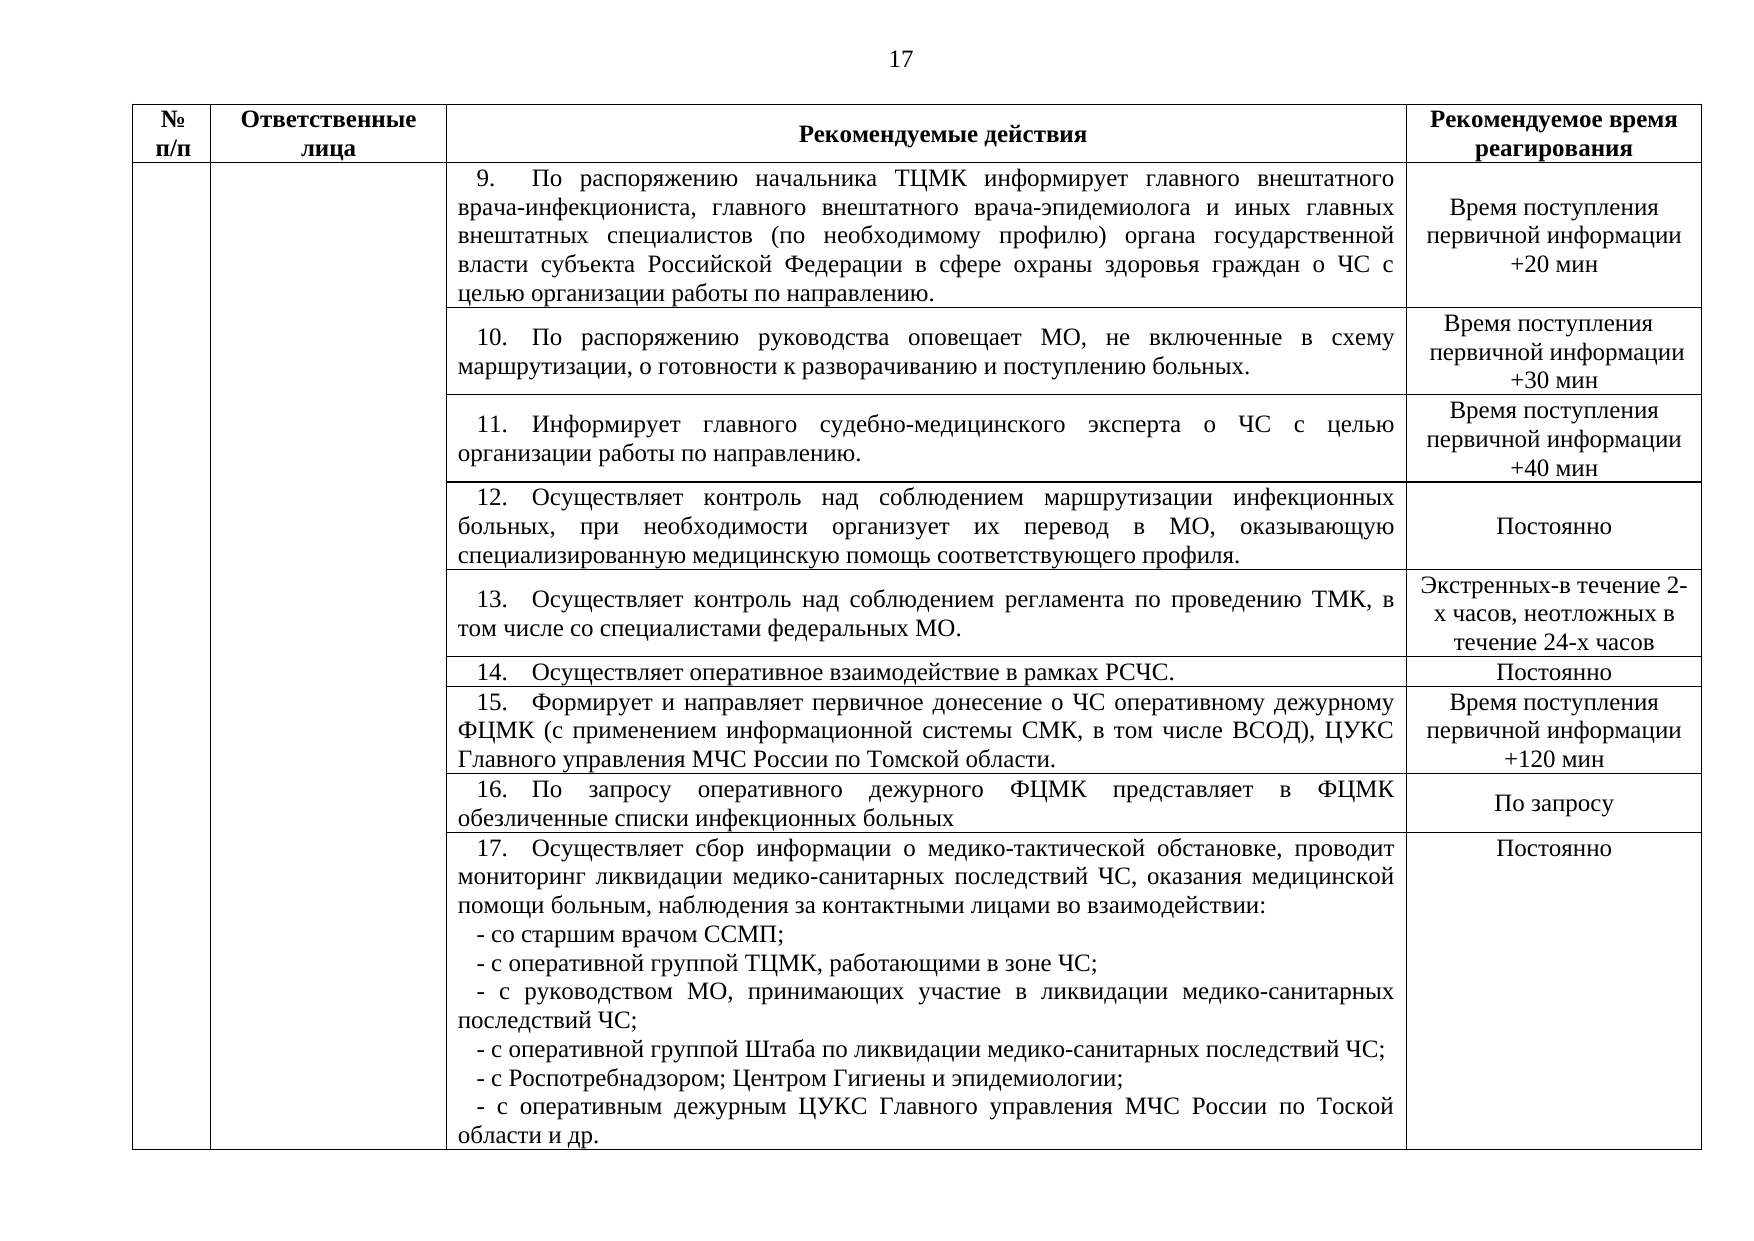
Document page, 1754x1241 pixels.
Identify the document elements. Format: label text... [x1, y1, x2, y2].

table_cell По запросу [1407, 774, 1701, 832]
table_cell Осуществляет контроль над соблюдением регламента по проведению ТМК, в том числе со специалистами федеральных МО. [447, 570, 1406, 656]
table_cell Осуществляет контроль над соблюдением маршрутизации инфекционных больных, при необходимости организует их перевод в МО, оказывающую специализированную медицинскую помощь соответствующего профиля. [447, 483, 1406, 569]
table_cell Время поступления первичной информации +30 мин [1407, 308, 1701, 394]
table_cell Осуществляет оперативное взаимодействие в рамках РСЧС. [447, 657, 1406, 686]
table_cell Экстренных-в течение 2-х часов, неотложных в течение 24-х часов [1407, 570, 1701, 656]
table_cell Осуществляет сбор информации о медико-тактической обстановке, проводит мониторинг ликвидации медико-санитарных последствий ЧС, оказания медицинской помощи больным, наблюдения за контактными лицами во взаимодействии: - со старшим врачом ССМП; - с оперативной группой ТЦМК, работающими в зоне ЧС; - с руководством МО, принимающих участие в ликвидации медико-санитарных последствий ЧС; - с оперативной группой Штаба по ликвидации медико-санитарных последствий ЧС; - с Роспотребнадзором; Центром Гигиены и эпидемиологии; - с оперативным дежурным ЦУКС Главного управления МЧС России по Тоской области и др. [447, 833, 1406, 1149]
table_cell Время поступления первичной информации +40 мин [1407, 395, 1701, 481]
table_header № п/п [133, 105, 210, 162]
table_cell Информирует главного судебно-медицинского эксперта о ЧС с целью организации работы по направлению. [447, 395, 1406, 481]
table_cell Постоянно [1407, 833, 1701, 1149]
table_header Рекомендуемые действия [447, 105, 1406, 162]
table_cell Постоянно [1407, 483, 1701, 569]
table_cell По распоряжению начальника ТЦМК информирует главного внештатного врача-инфекциониста, главного внештатного врача-эпидемиолога и иных главных внештатных специалистов (по необходимому профилю) органа государственной власти субъекта Российской Федерации в сфере охраны здоровья граждан о ЧС с целью организации работы по направлению. [447, 163, 1406, 307]
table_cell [1407, 163, 1701, 307]
table_cell Время поступления первичной информации +120 мин [1407, 687, 1701, 773]
table_header Ответственные лица [211, 105, 446, 162]
table_header Рекомендуемое время реагирования [1407, 105, 1701, 162]
table_cell По запросу оперативного дежурного ФЦМК представляет в ФЦМК обезличенные списки инфекционных больных [447, 774, 1406, 832]
table_cell Формирует и направляет первичное донесение о ЧС оперативному дежурному ФЦМК (с применением информационной системы СМК, в том числе ВСОД), ЦУКС Главного управления МЧС России по Томской области. [447, 687, 1406, 773]
table_cell По распоряжению руководства оповещает МО, не включенные в схему маршрутизации, о готовности к разворачиванию и поступлению больных. [447, 308, 1406, 394]
table_cell Постоянно [1407, 657, 1701, 686]
